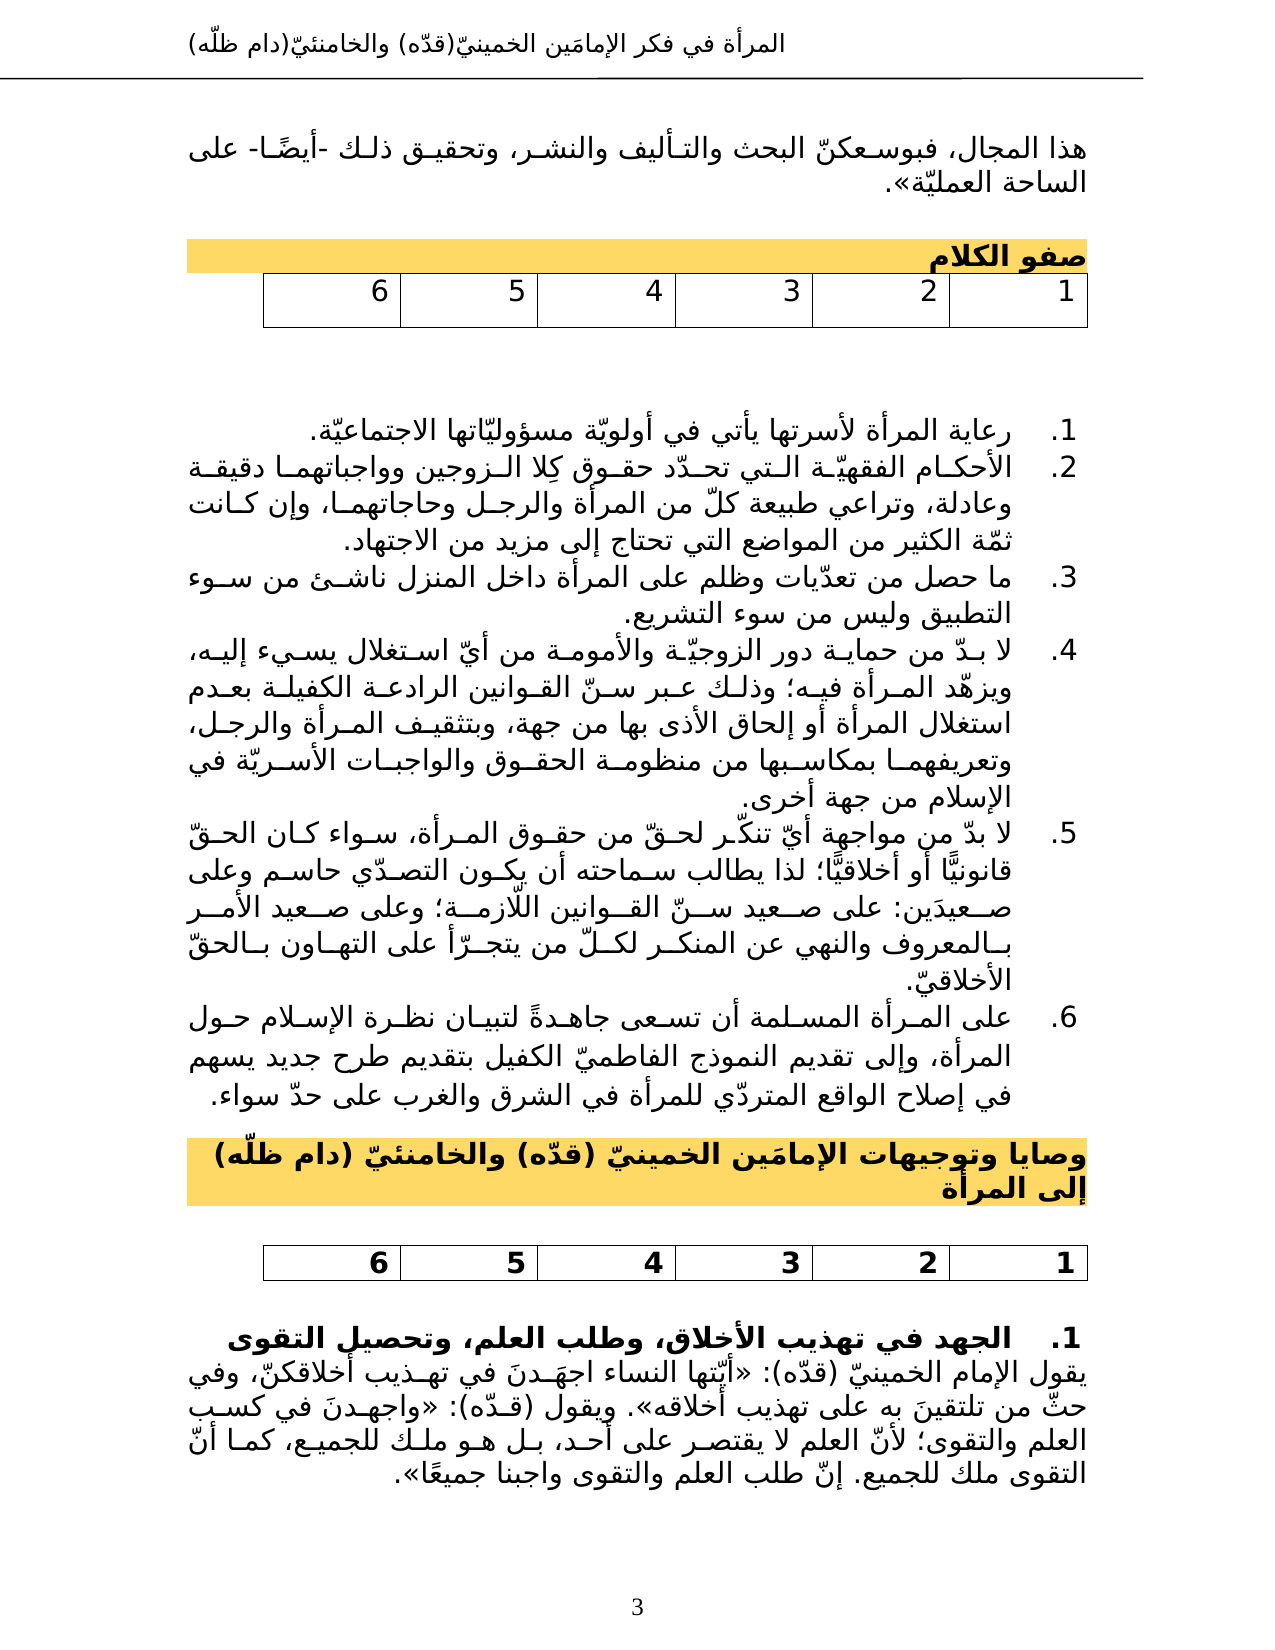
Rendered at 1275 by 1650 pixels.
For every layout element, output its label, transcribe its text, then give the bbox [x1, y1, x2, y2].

table_header 2 [813, 274, 949, 327]
table_header 2 [813, 1246, 949, 1280]
list الأحكام الفقهيّة التي تحدّد حقوق كِلا الزوجين وواجباتهما دقيقة وعادلة، وتراعي طبيعة كلّ من المرأة والرجل وحاجاتهما، وإن كانت ثمّة الكثير من المواضع التي تحتاج إلى مزيد من الاجتهاد. [187, 450, 1050, 557]
table_header 6 [264, 1246, 400, 1280]
list لا بدّ من مواجهة أيّ تنكّر لحقّ من حقوق المرأة، سواء كان الحقّ قانونيًّا أو أخلاقيًّا؛ لذا يطالب سماحته أن يكون التصدّي حاسم وعلى صعيدَين: على صعيد سنّ القوانين اللّازمة؛ وعلى صعيد الأمر بالمعروف والنهي عن المنكر لكلّ من يتجرّأ على التهاون بالحقّ الأخلاقيّ. [187, 817, 1050, 997]
list لا بدّ من حماية دور الزوجيّة والأمومة من أيّ استغلال يسيء إليه، ويزهّد المرأة فيه؛ وذلك عبر سنّ القوانين الرادعة الكفيلة بعدم استغلال المرأة أو إلحاق الأذى بها من جهة، وبتثقيف المرأة والرجل، وتعريفهما بمكاسبها من منظومة الحقوق والواجبات الأسريّة في الإسلام من جهة أخرى. [187, 633, 1050, 814]
table_header 3 [676, 274, 812, 327]
table_header 4 [538, 1246, 675, 1280]
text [187, 131, 1087, 199]
table_header 5 [401, 274, 537, 327]
list الجهد في تهذيب الأخلاق، وطلب العلم، وتحصيل التقوى [187, 1321, 1050, 1355]
table_header 1 [950, 1246, 1087, 1280]
table_header 3 [676, 1246, 812, 1280]
text صفو الكلام [187, 239, 1087, 273]
table_header 6 [264, 274, 400, 327]
text وصايا وتوجيهات الإمامَين الخمينيّ (قدّه) والخامنئيّ (دام ظلّه) إلى المرأة [187, 1138, 1087, 1206]
list على المرأة المسلمة أن تسعى جاهدةً لتبيان نظرة الإسلام حول المرأة، وإلى تقديم النموذج الفاطميّ الكفيل بتقديم طرح جديد يسهم في إصلاح الواقع المتردّي للمرأة في الشرق والغرب على حدّ سواء. [187, 1000, 1050, 1112]
text يقول الإمام الخمينيّ (قدّه): «أيّتها النساء اجهَدنَ في تهذيب أخلاقكنّ، وفي حثّ من تلتقينَ به على تهذيب أخلاقه». ويقول (قدّه): «واجهدنَ في كسب العلم والتقوى؛ لأنّ العلم لا يقتصر على أحد، بل هو ملك للجميع، كما أنّ التقوى ملك للجميع. إنّ طلب العلم والتقوى واجبنا جميعًا». [187, 1355, 1087, 1491]
table_header 5 [401, 1246, 537, 1280]
table_header 4 [538, 274, 675, 327]
table_header 1 [950, 274, 1087, 327]
list رعاية المرأة لأسرتها يأتي في أولويّة مسؤوليّاتها الاجتماعيّة. [187, 413, 1050, 447]
list ما حصل من تعدّيات وظلم على المرأة داخل المنزل ناشئ من سوء التطبيق وليس من سوء التشريع. [187, 560, 1050, 631]
